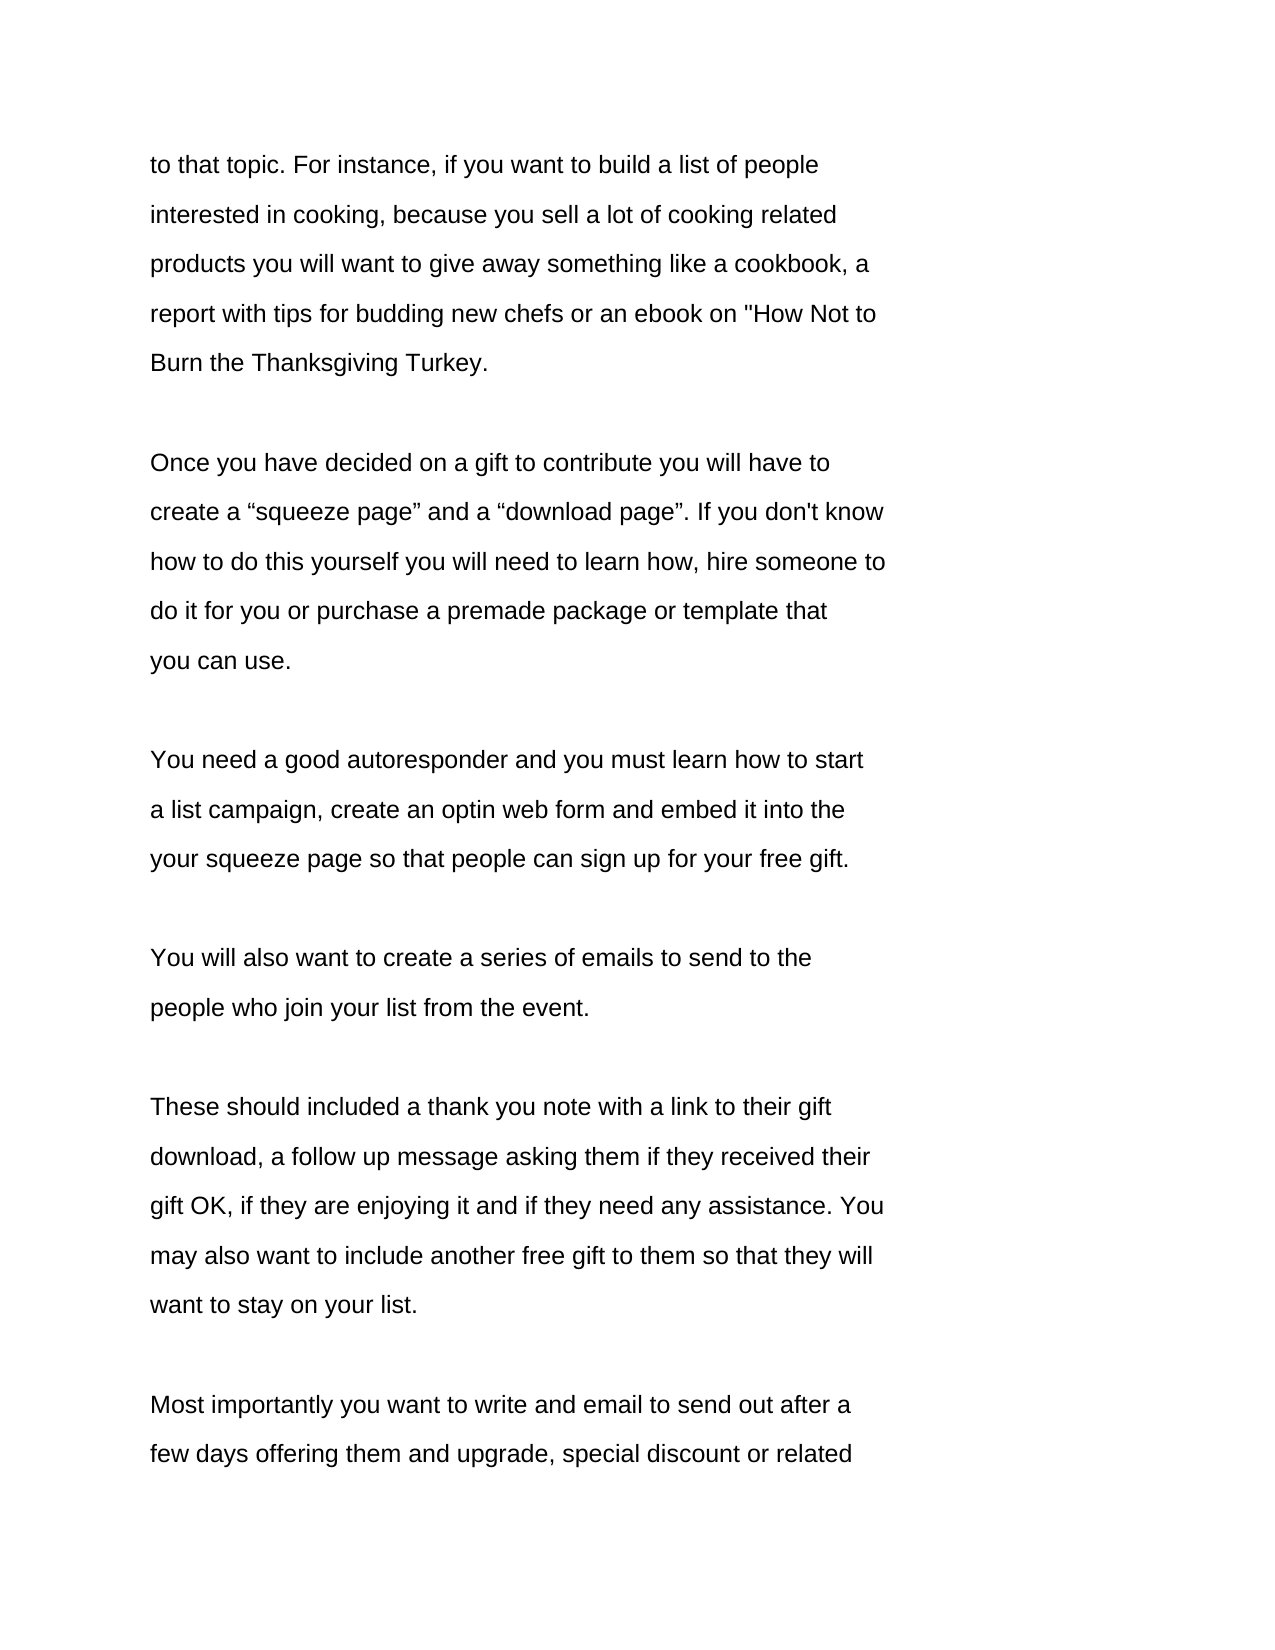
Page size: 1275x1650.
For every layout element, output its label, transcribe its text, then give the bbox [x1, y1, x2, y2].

text people who join your list from the event. [150, 993, 1125, 1022]
text These should included a thank you note with a link to their gift [150, 1092, 1125, 1121]
text your squeeze page so that people can sign up for your free gift. [150, 844, 1125, 873]
text you can use. [150, 646, 1125, 674]
text few days offering them and upgrade, special discount or related [150, 1439, 1125, 1468]
text how to do this yourself you will need to learn how, hire someone to [150, 547, 1125, 575]
text Most importantly you want to write and email to send out after a [150, 1389, 1125, 1418]
text to that topic. For instance, if you want to build a list of people [150, 150, 1125, 179]
text may also want to include another free gift to them so that they will [150, 1241, 1125, 1269]
text You need a good autoresponder and you must learn how to start [150, 745, 1125, 774]
text products you will want to give away something like a cookbook, a [150, 249, 1125, 278]
text a list campaign, create an optin web form and embed it into the [150, 794, 1125, 823]
text interested in cooking, because you sell a lot of cooking related [150, 199, 1125, 228]
text Once you have decided on a gift to contribute you will have to [150, 447, 1125, 476]
text Burn the Thanksgiving Turkey. [150, 348, 1125, 377]
text create a “squeeze page” and a “download page”. If you don't know [150, 497, 1125, 526]
text do it for you or purchase a premade package or template that [150, 596, 1125, 625]
text You will also want to create a series of emails to send to the [150, 943, 1125, 972]
text report with tips for budding new chefs or an ebook on "How Not to [150, 299, 1125, 327]
text download, a follow up message asking them if they received their [150, 1142, 1125, 1170]
text gift OK, if they are enjoying it and if they need any assistance. You [150, 1191, 1125, 1220]
text want to stay on your list. [150, 1290, 1125, 1319]
